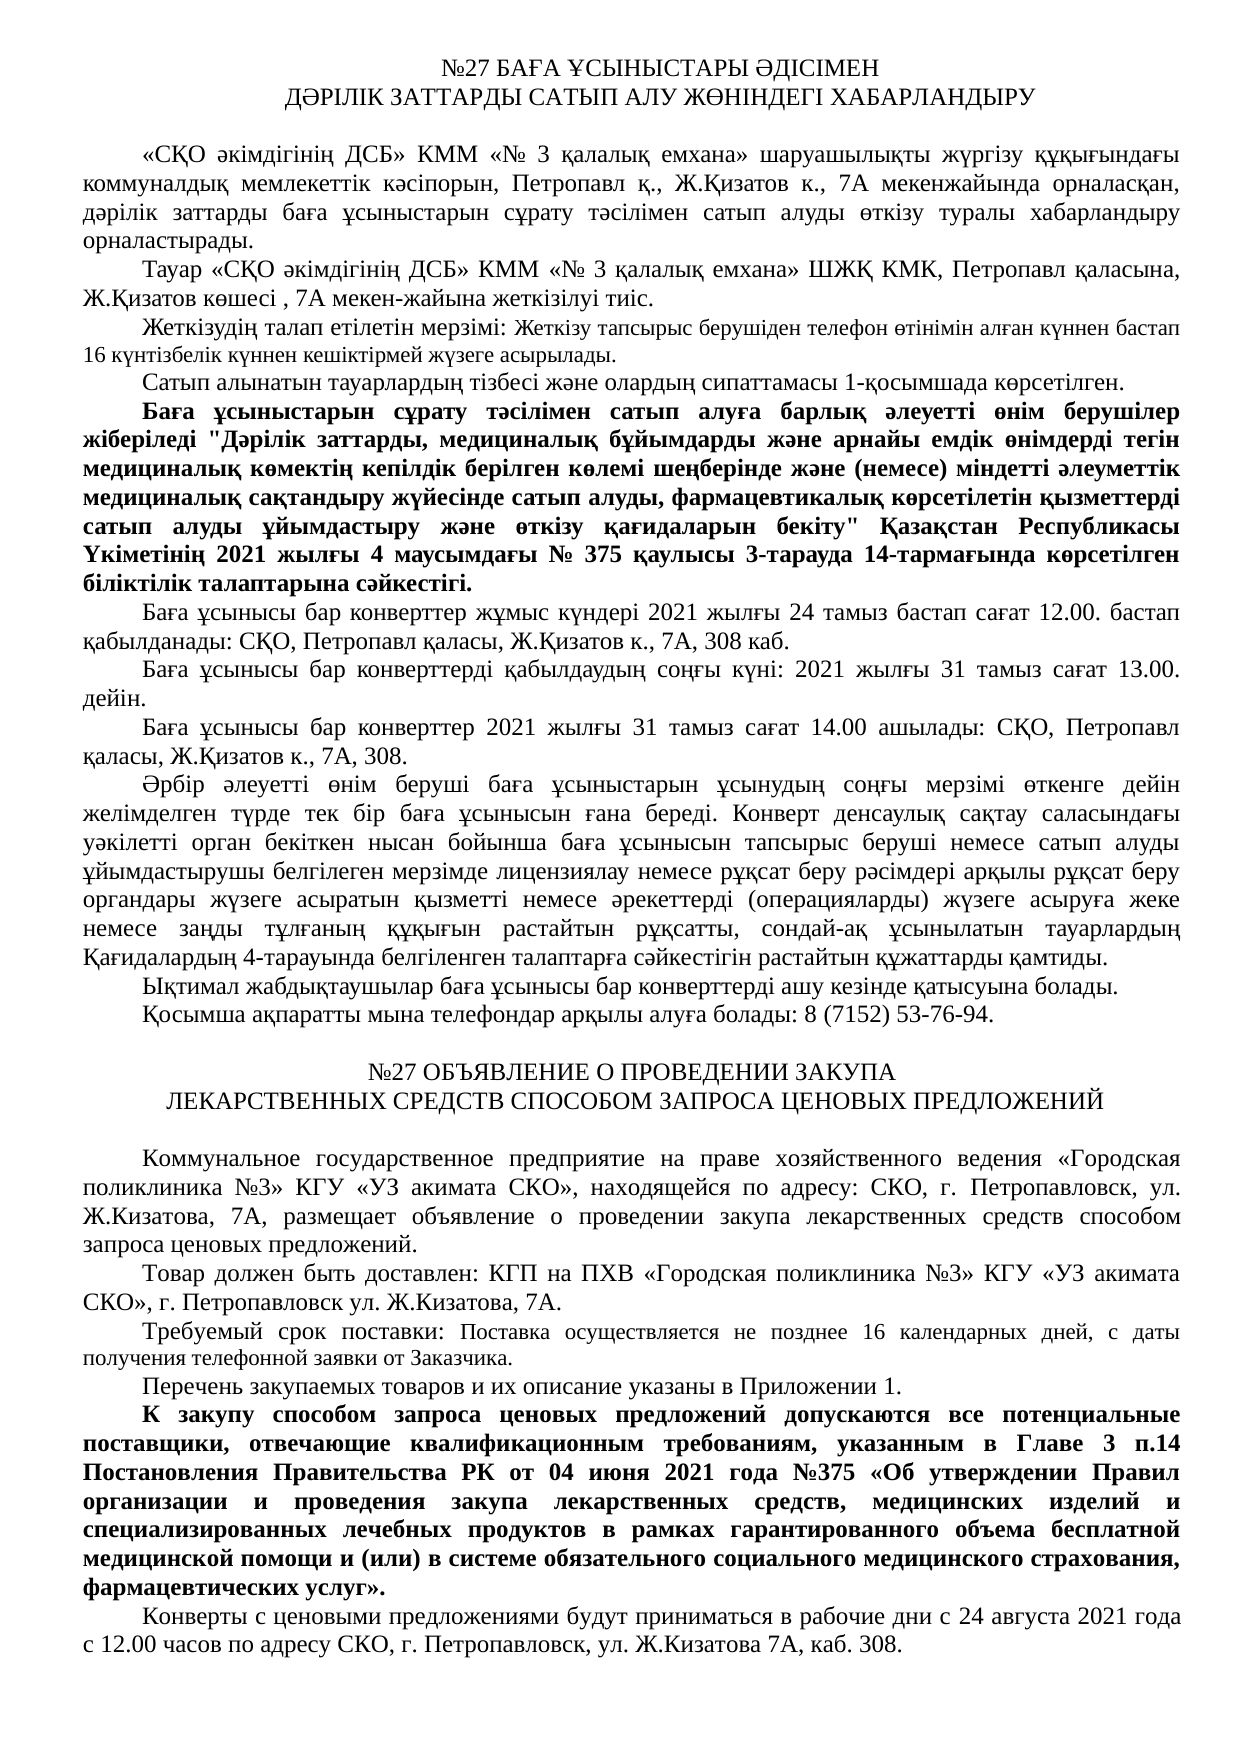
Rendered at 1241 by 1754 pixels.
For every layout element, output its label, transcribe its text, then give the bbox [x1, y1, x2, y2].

text Товар должен быть доставлен: КГП на ПХВ «Городская поликлиника №3» КГУ «УЗ акимата СКО», г. Петропавловск ул. Ж.Кизатова, 7А. [83, 1258, 1181, 1316]
subtitle Баға ұсыныстарын сұрату тәсілімен сатып алуға барлық әлеуетті өнім берушілер жіберіледі "Дәрілік заттарды, медициналық бұйымдарды және арнайы емдік өнімдерді тегін медициналық көмектің кепілдік берілген көлемі шеңберінде және (немесе) міндетті әлеуметтік медициналық сақтандыру жүйесінде сатып алуды, фармацевтикалық көрсетілетін қызметтерді сатып алуды ұйымдастыру және өткізу қағидаларын бекіту" Қазақстан Республикасы Үкіметінің 2021 жылғы 4 маусымдағы № 375 қаулысы 3-тарауда 14-тармағында көрсетілген біліктілік талаптарына сәйкестігі. [83, 396, 1181, 597]
subtitle Баға ұсынысы бар конверттерді қабылдаудың соңғы күні: 2021 жылғы 31 тамыз сағат 13.00. дейін. [83, 654, 1181, 712]
text Конверты с ценовыми предложениями будут приниматься в рабочие дни с 24 августа 2021 года с 12.00 часов по адресу СКО, г. Петропавловск, ул. Ж.Кизатова 7А, каб. 308. [83, 1601, 1181, 1658]
subtitle Қосымша ақпаратты мына телефондар арқылы алуға болады: 8 (7152) 53-76-94. [83, 999, 1181, 1028]
subtitle «СҚО әкімдігінің ДСБ» КММ «№ 3 қалалық емхана» шаруашылықты жүргізу құқығындағы коммуналдық мемлекеттік кәсіпорын, Петропавл қ., Ж.Қизатов к., 7А мекенжайында орналасқан, дәрілік заттарды баға ұсыныстарын сұрату тәсілімен сатып алуды өткізу туралы хабарландыру орналастырады. [83, 139, 1181, 254]
subtitle Әрбір әлеуетті өнім беруші баға ұсыныстарын ұсынудың соңғы мерзімі өткенге дейін желімделген түрде тек бір баға ұсынысын ғана береді. Конверт денсаулық сақтау саласындағы уәкілетті орган бекіткен нысан бойынша баға ұсынысын тапсырыс беруші немесе сатып алуды ұйымдастырушы белгілеген мерзімде лицензиялау немесе рұқсат беру рәсімдері арқылы рұқсат беру органдары жүзеге асыратын қызметті немесе әрекеттерді (операцияларды) жүзеге асыруға жеке немесе заңды тұлғаның құқығын растайтын рұқсатты, сондай-ақ ұсынылатын тауарлардың Қағидалардың 4-тарауында белгіленген талаптарға сәйкестігін растайтын құжаттарды қамтиды. [83, 769, 1181, 971]
text ЛЕКАРСТВЕННЫХ СРЕДСТВ СПОСОБОМ запроса ЦЕНОВЫХ ПРЕДЛОЖЕНИЙ [83, 1086, 1181, 1114]
subtitle Жеткізудің талап етілетін мерзімі: Жеткізу тапсырыс берушіден телефон өтінімін алған күннен бастап 16 күнтізбелік күннен кешіктірмей жүзеге асырылады. [83, 312, 1181, 367]
subtitle Ықтимал жабдықтаушылар баға ұсынысы бар конверттерді ашу кезінде қатысуына болады. [83, 971, 1181, 999]
subtitle Тауар «СҚО әкімдігінің ДСБ» КММ «№ 3 қалалық емхана» ШЖҚ КМК, Петропавл қаласына, Ж.Қизатов көшесі , 7А мекен-жайына жеткізілуі тиіс. [83, 254, 1181, 312]
subtitle Баға ұсынысы бар конверттер жұмыс күндері 2021 жылғы 24 тамыз бастап сағат 12.00. бастап қабылданады: СҚО, Петропавл қаласы, Ж.Қизатов к., 7А, 308 каб. [83, 597, 1181, 654]
text №27 ОБЪЯВЛЕНИЕ О ПРОВЕДЕНИИ ЗАКУПА [83, 1057, 1181, 1086]
text Требуемый срок поставки: Поставка осуществляется не позднее 16 календарных дней, с даты получения телефонной заявки от Заказчика. [83, 1316, 1181, 1371]
text Перечень закупаемых товаров и их описание указаны в Приложении 1. [83, 1371, 1181, 1399]
text К закупу способом запроса ценовых предложений допускаются все потенциальные поставщики, отвечающие квалификационным требованиям, указанным в Главе 3 п.14 Постановления Правительства РК от 04 июня 2021 года №375 «Об утверждении Правил организации и проведения закупа лекарственных средств, медицинских изделий и специализированных лечебных продуктов в рамках гарантированного объема бесплатной медицинской помощи и (или) в системе обязательного социального медицинского страхования, фармацевтических услуг». [83, 1399, 1181, 1601]
subtitle Сатып алынатын тауарлардың тізбесі және олардың сипаттамасы 1-қосымшада көрсетілген. [83, 367, 1181, 396]
subtitle Баға ұсынысы бар конверттер 2021 жылғы 31 тамыз сағат 14.00 ашылады: СҚО, Петропавл қаласы, Ж.Қизатов к., 7А, 308. [83, 712, 1181, 769]
text ДӘРІЛІК ЗАТТАРДЫ САТЫП АЛУ ЖӨНІНДЕГІ ХАБАРЛАНДЫРУ [83, 82, 1181, 111]
text Коммунальное государственное предприятие на праве хозяйственного ведения «Городская поликлиника №3» КГУ «УЗ акимата СКО», находящейся по адресу: СКО, г. Петропавловск, ул. Ж.Кизатова, 7А, размещает объявление о проведении закупа лекарственных средств способом запроса ценовых предложений. [83, 1143, 1181, 1258]
text №27 БАҒА ҰСЫНЫСТАРЫ ӘДІСІМЕН [83, 53, 1181, 82]
